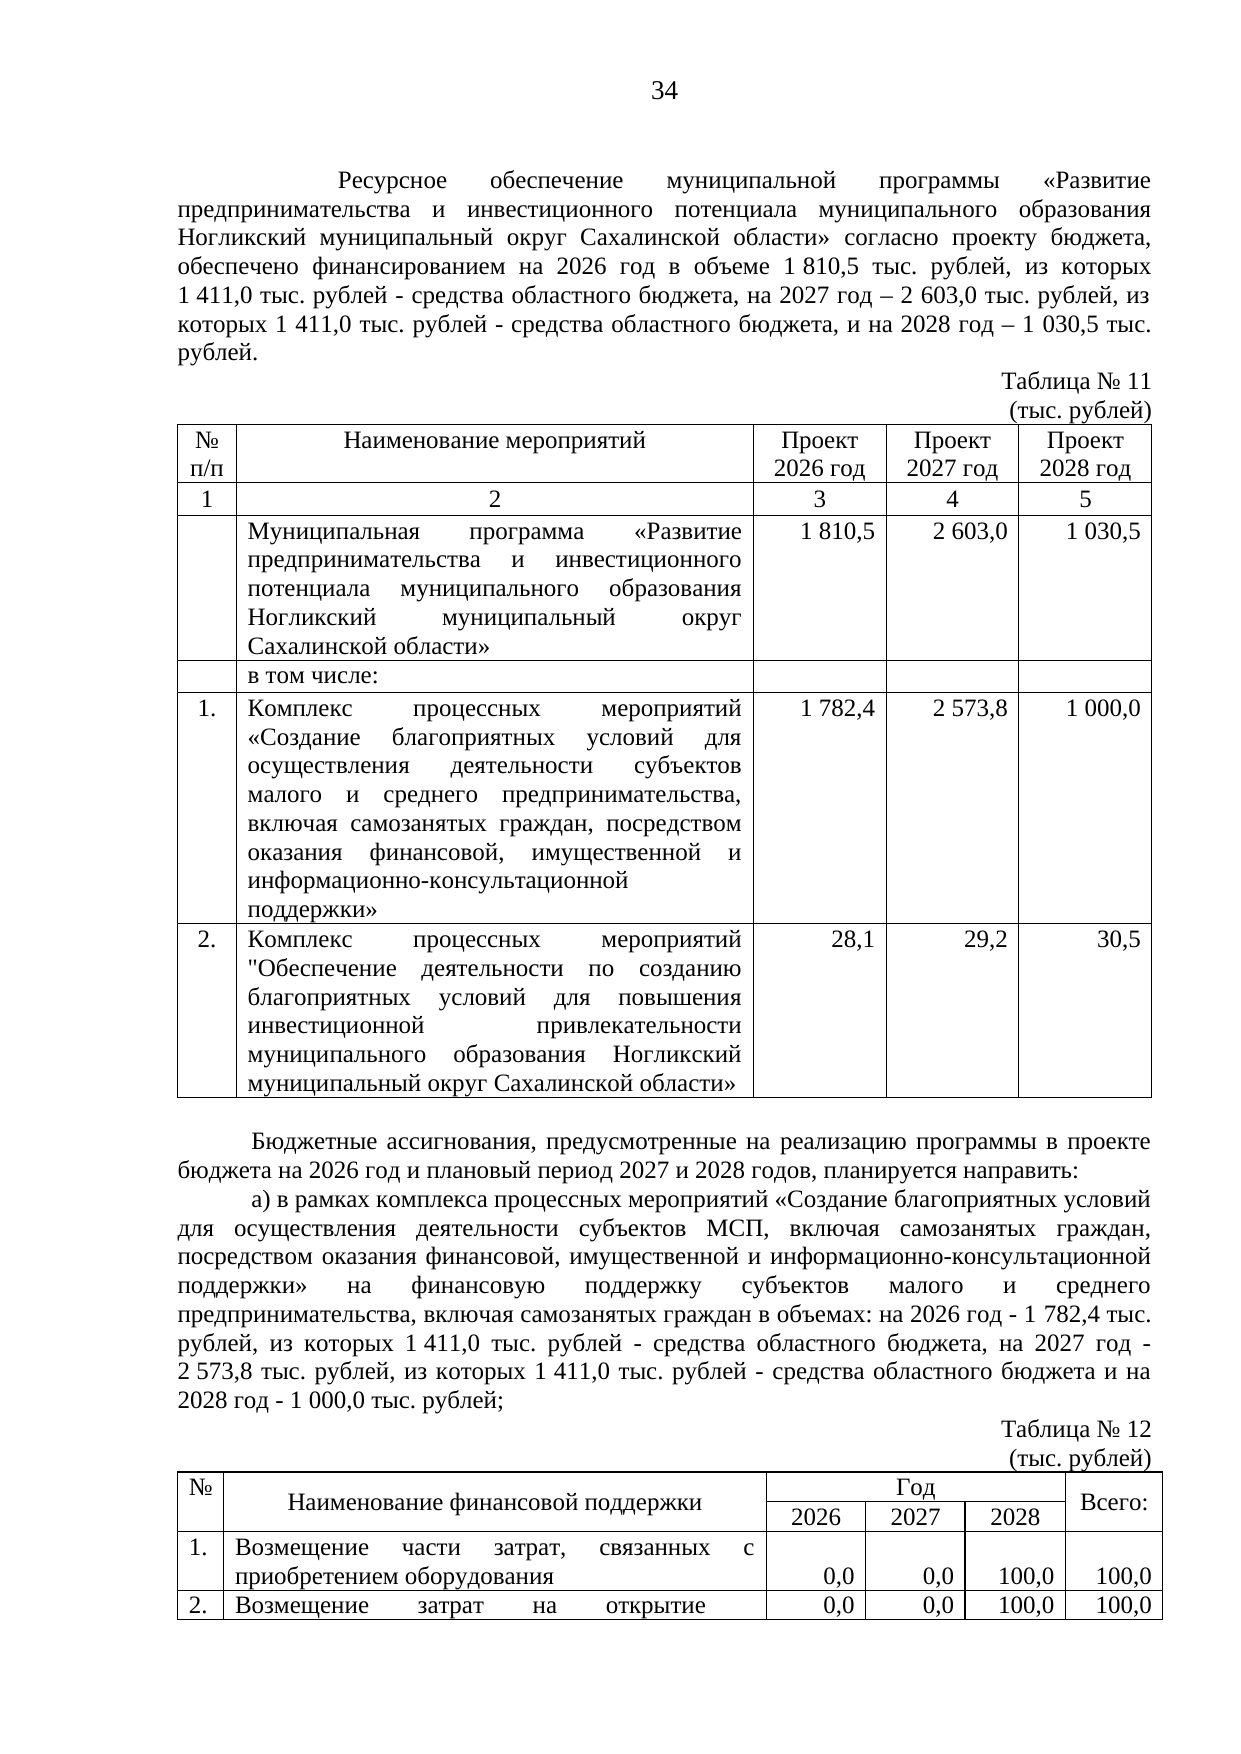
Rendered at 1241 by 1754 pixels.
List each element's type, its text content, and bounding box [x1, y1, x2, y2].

table_cell [178, 661, 236, 692]
table_cell в том числе: [237, 661, 753, 692]
list а) в рамках комплекса процессных мероприятий «Создание благоприятных условий для осуществления деятельности субъектов МСП, включая самозанятых граждан, посредством оказания финансовой, имущественной и информационно-консультационной поддержки» на финансовую поддержку субъектов малого и среднего предпринимательства, включая самозанятых граждан в объемах: на 2026 год - 1 782,4 тыс. рублей, из которых 1 411,0 тыс. рублей - средства областного бюджета, на 2027 год - 2 573,8 тыс. рублей, из которых 1 411,0 тыс. рублей - средства областного бюджета и на 2028 год - 1 000,0 тыс. рублей; [177, 1184, 1152, 1414]
table_cell Муниципальная программа «Развитие предпринимательства и инвестиционного потенциала муниципального образования Ногликский муниципальный округ Сахалинской области» [237, 516, 753, 659]
table_cell Комплекс процессных мероприятий "Обеспечение деятельности по созданию благоприятных условий для повышения инвестиционной привлекательности муниципального образования Ногликский муниципальный округ Сахалинской области» [237, 924, 753, 1097]
table_cell 2027 [866, 1502, 964, 1531]
table_cell 5 [1019, 483, 1151, 515]
table_header Год [767, 1473, 1065, 1501]
table_cell 1. [178, 1532, 223, 1589]
table_header Проект 2028 год [1019, 425, 1151, 482]
table_cell 2028 [966, 1502, 1065, 1531]
table_cell 100,0 [1066, 1591, 1162, 1619]
table_cell 1 782,4 [754, 693, 886, 923]
table_cell [754, 661, 886, 692]
list Таблица № 11 [177, 366, 1152, 395]
table_cell 1. [178, 693, 236, 923]
table_cell Возмещение части затрат, связанных с приобретением оборудования [224, 1532, 766, 1589]
list Ресурсное обеспечение муниципальной программы «Развитие предпринимательства и инвестиционного потенциала муниципального образования Ногликский муниципальный округ Сахалинской области» согласно проекту бюджета, обеспечено финансированием на 2026 год в объеме 1 810,5 тыс. рублей, из которых 1 411,0 тыс. рублей - средства областного бюджета, на 2027 год – 2 603,0 тыс. рублей, из которых 1 411,0 тыс. рублей - средства областного бюджета, и на 2028 год – 1 030,5 тыс. рублей. [177, 165, 1152, 366]
table_cell 2 573,8 [887, 693, 1018, 923]
table_cell 1 810,5 [754, 516, 886, 659]
table_header Всего: [1066, 1473, 1162, 1531]
table_cell 1 030,5 [1019, 516, 1151, 659]
table_cell 30,5 [1019, 924, 1151, 1097]
table_cell 28,1 [754, 924, 886, 1097]
table_cell [178, 516, 236, 659]
table_cell 2 [237, 483, 753, 515]
table_header Проект 2026 год [754, 425, 886, 482]
table_cell 0,0 [767, 1532, 865, 1589]
text (тыс. рублей) [177, 1443, 1152, 1471]
table_header № п/п [178, 425, 236, 482]
table_cell 2 603,0 [887, 516, 1018, 659]
table_cell 2. [178, 924, 236, 1097]
table_cell 1 [178, 483, 236, 515]
table_cell 4 [887, 483, 1018, 515]
table_cell 29,2 [887, 924, 1018, 1097]
table_cell 100,0 [966, 1532, 1065, 1589]
table_cell 0,0 [866, 1591, 964, 1619]
table_cell 0,0 [866, 1532, 964, 1589]
text Бюджетные ассигнования, предусмотренные на реализацию программы в проекте бюджета на 2026 год и плановый период 2027 и 2028 годов, планируется направить: [177, 1126, 1152, 1184]
table_cell [1019, 661, 1151, 692]
table_cell 2026 [767, 1502, 865, 1531]
table_header № [178, 1473, 223, 1531]
table_cell 100,0 [1066, 1532, 1162, 1589]
table_cell 1 000,0 [1019, 693, 1151, 923]
text Таблица № 12 [177, 1414, 1152, 1443]
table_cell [224, 1591, 766, 1619]
table_header Наименование мероприятий [237, 425, 753, 482]
table_cell [887, 661, 1018, 692]
list (тыс. рублей) [177, 395, 1152, 424]
table_header Наименование финансовой поддержки [224, 1473, 766, 1531]
table_cell 3 [754, 483, 886, 515]
table_cell Комплекс процессных мероприятий «Создание благоприятных условий для осуществления деятельности субъектов малого и среднего предпринимательства, включая самозанятых граждан, посредством оказания финансовой, имущественной и информационно-консультационной поддержки» [237, 693, 753, 923]
table_cell 2. [178, 1591, 223, 1619]
table_cell 100,0 [966, 1591, 1065, 1619]
table_header Проект 2027 год [887, 425, 1018, 482]
table_cell 0,0 [767, 1591, 865, 1619]
